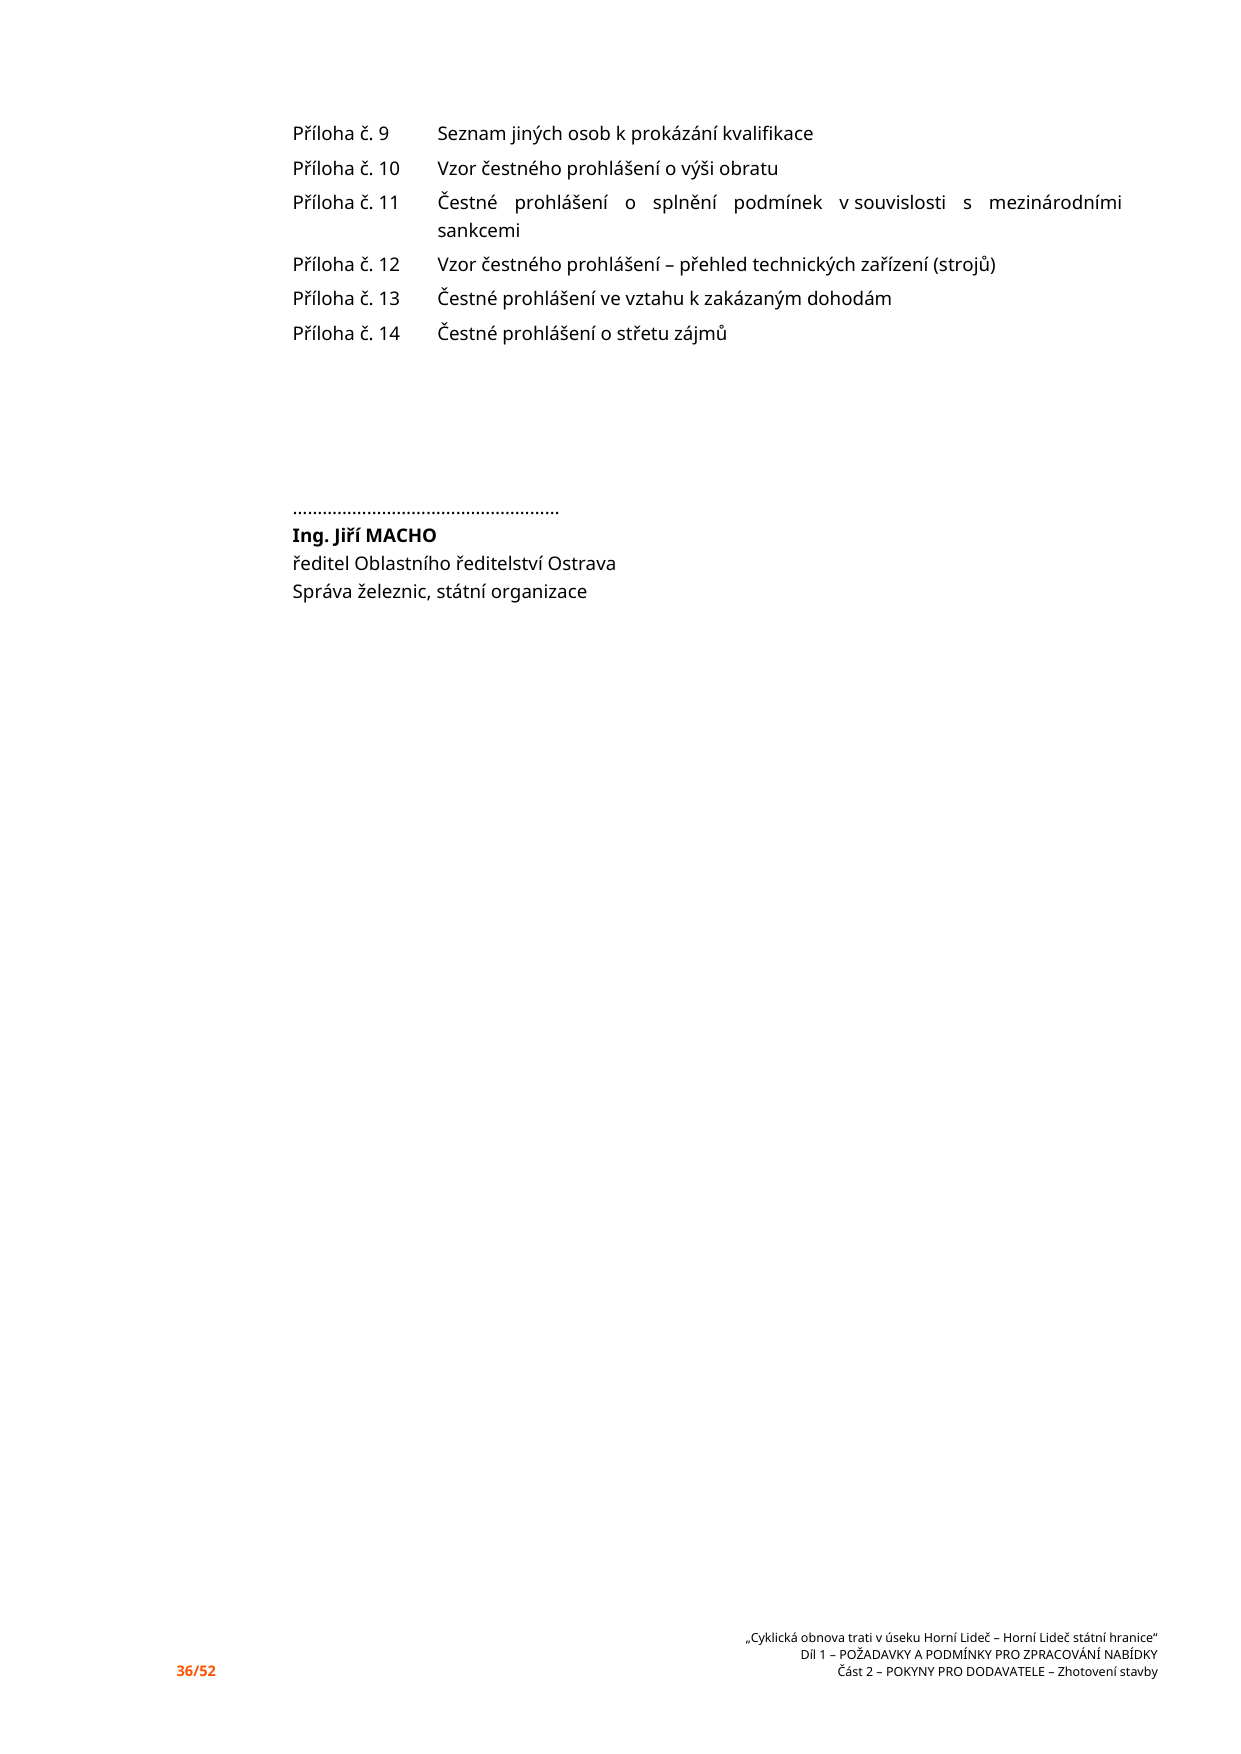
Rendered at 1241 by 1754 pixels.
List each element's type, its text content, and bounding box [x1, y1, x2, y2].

text ředitel Oblastního ředitelství Ostrava [292, 550, 1122, 576]
text ……………………………………………… [292, 494, 1122, 520]
text Příloha č. 13 Čestné prohlášení ve vztahu k zakázaným dohodám [292, 286, 1122, 311]
text Příloha č. 11 Čestné prohlášení o splnění podmínek v souvislosti s mezinárodními sankcemi [292, 189, 1122, 243]
text Příloha č. 14 Čestné prohlášení o střetu zájmů [292, 320, 1122, 346]
text Příloha č. 10 Vzor čestného prohlášení o výši obratu [292, 155, 1122, 180]
text Příloha č. 9 Seznam jiných osob k prokázání kvalifikace [292, 121, 1122, 146]
text Příloha č. 12 Vzor čestného prohlášení – přehled technických zařízení (strojů) [292, 251, 1122, 277]
text Správa železnic, státní organizace [218, 578, 1122, 604]
text Ing. Jiří Macho [292, 522, 1122, 548]
